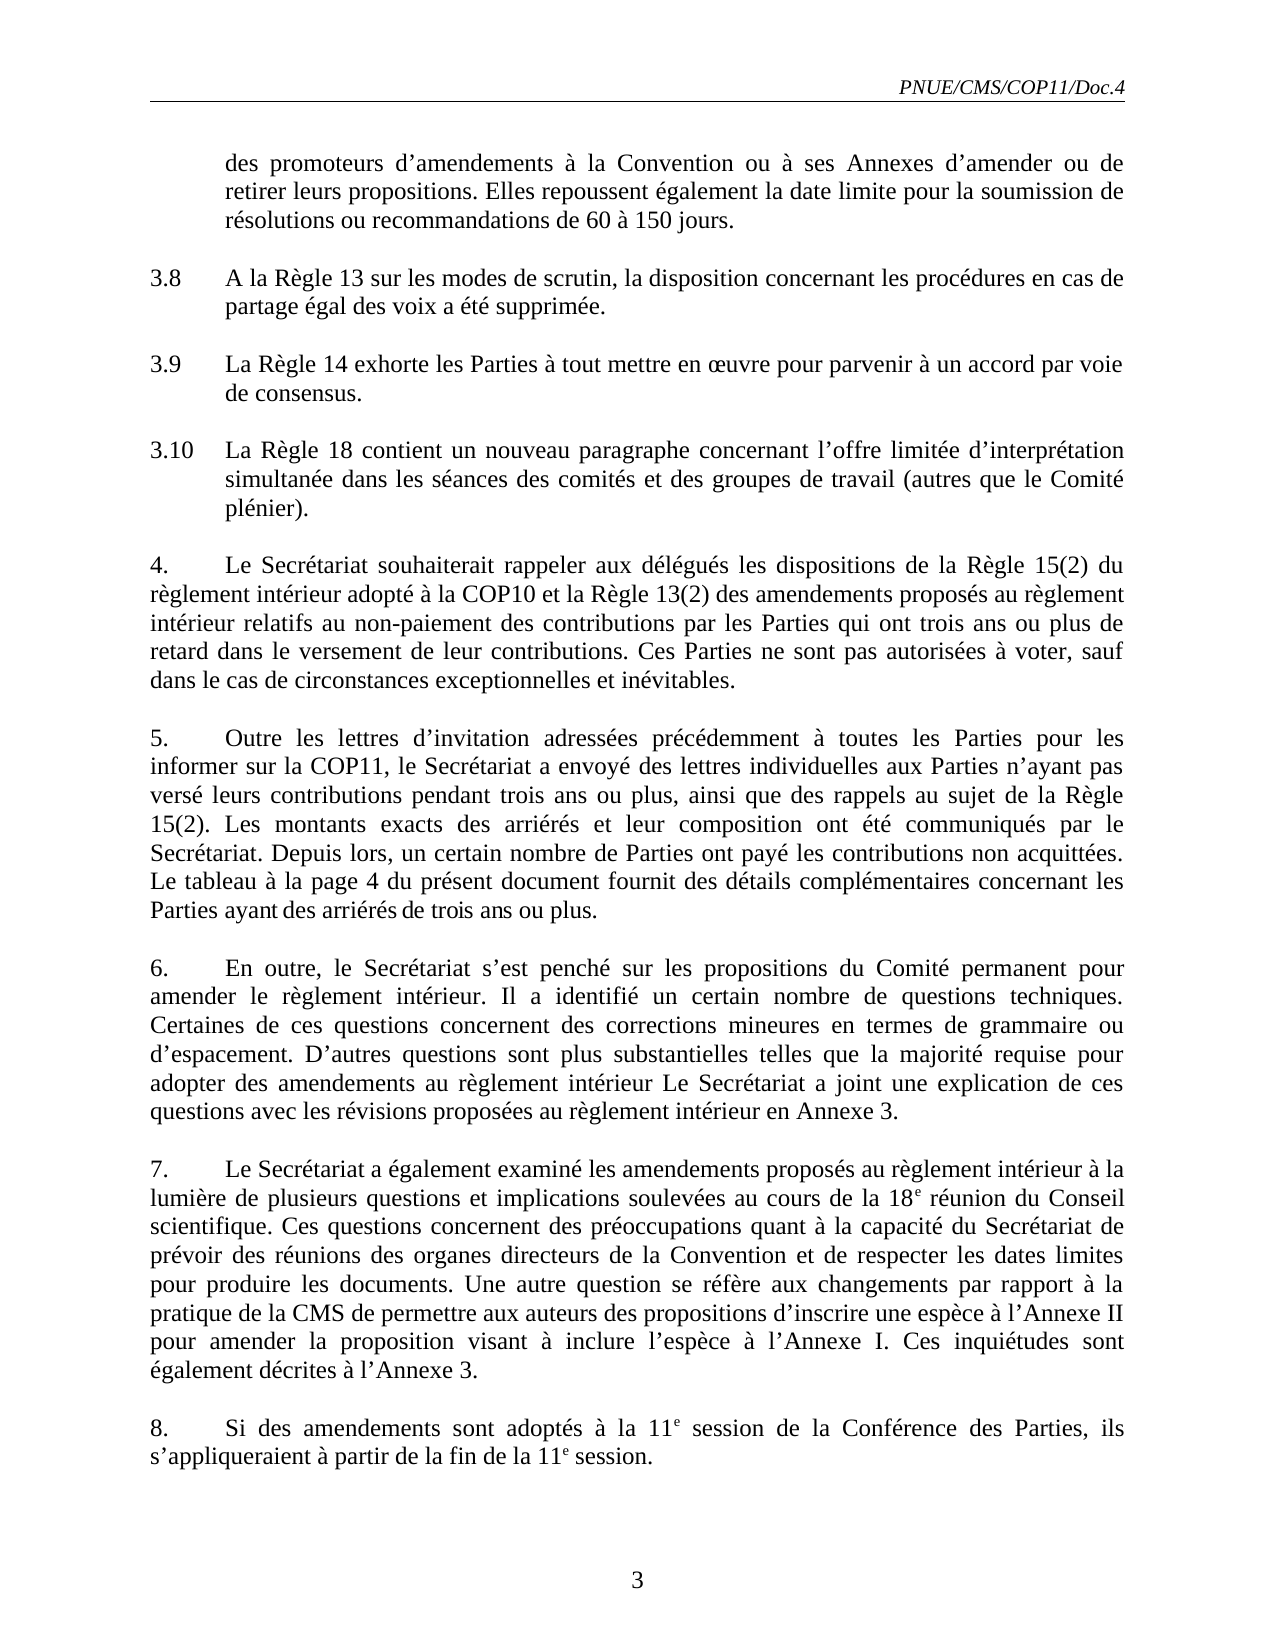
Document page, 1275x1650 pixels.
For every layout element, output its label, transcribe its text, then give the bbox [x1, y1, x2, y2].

list Le Secrétariat souhaiterait rappeler aux délégués les dispositions de la Règle 15(2) du règlement intérieur adopté à la COP10 et la Règle 13(2) des amendements proposés au règlement intérieur relatifs au non-paiement des contributions par les Parties qui ont trois ans ou plus de retard dans le versement de leur contributions. Ces Parties ne sont pas autorisées à voter, sauf dans le cas de circonstances exceptionnelles et inévitables. [150, 550, 1125, 694]
list La Règle 18 contient un nouveau paragraphe concernant l’offre limitée d’interprétation simultanée dans les séances des comités et des groupes de travail (autres que le Comité plénier). [150, 435, 1125, 521]
list Si des amendements sont adoptés à la 11e session de la Conférence des Parties, ils s’appliqueraient à partir de la fin de la 11e session. [150, 1413, 1125, 1470]
list Le Secrétariat a également examiné les amendements proposés au règlement intérieur à la lumière de plusieurs questions et implications soulevées au cours de la 18e réunion du Conseil scientifique. Ces questions concernent des préoccupations quant à la capacité du Secrétariat de prévoir des réunions des organes directeurs de la Convention et de respecter les dates limites pour produire les documents. Une autre question se réfère aux changements par rapport à la pratique de la CMS de permettre aux auteurs des propositions d’inscrire une espèce à l’Annexe II pour amender la proposition visant à inclure l’espèce à l’Annexe I. Ces inquiétudes sont également décrites à l’Annexe 3. [150, 1154, 1125, 1384]
list A la Règle 13 sur les modes de scrutin, la disposition concernant les procédures en cas de partage égal des voix a été supprimée. [150, 263, 1125, 320]
list En outre, le Secrétariat s’est penché sur les propositions du Comité permanent pour amender le règlement intérieur. Il a identifié un certain nombre de questions techniques. Certaines de ces questions concernent des corrections mineures en termes de grammaire ou d’espacement. D’autres questions sont plus substantielles telles que la majorité requise pour adopter des amendements au règlement intérieur Le Secrétariat a joint une explication de ces questions avec les révisions proposées au règlement intérieur en Annexe 3. [150, 953, 1125, 1125]
list La Règle 14 exhorte les Parties à tout mettre en œuvre pour parvenir à un accord par voie de consensus. [150, 349, 1125, 406]
list Outre les lettres d’invitation adressées précédemment à toutes les Parties pour les informer sur la COP11, le Secrétariat a envoyé des lettres individuelles aux Parties n’ayant pas versé leurs contributions pendant trois ans ou plus, ainsi que des rappels au sujet de la Règle 15(2). Les montants exacts des arriérés et leur composition ont été communiqués par le Secrétariat. Depuis lors, un certain nombre de Parties ont payé les contributions non acquittées. Le tableau à la page 4 du présent document fournit des détails complémentaires concernant les Parties ayant des arriérés de trois ans ou plus. [150, 723, 1125, 924]
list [150, 148, 1125, 234]
